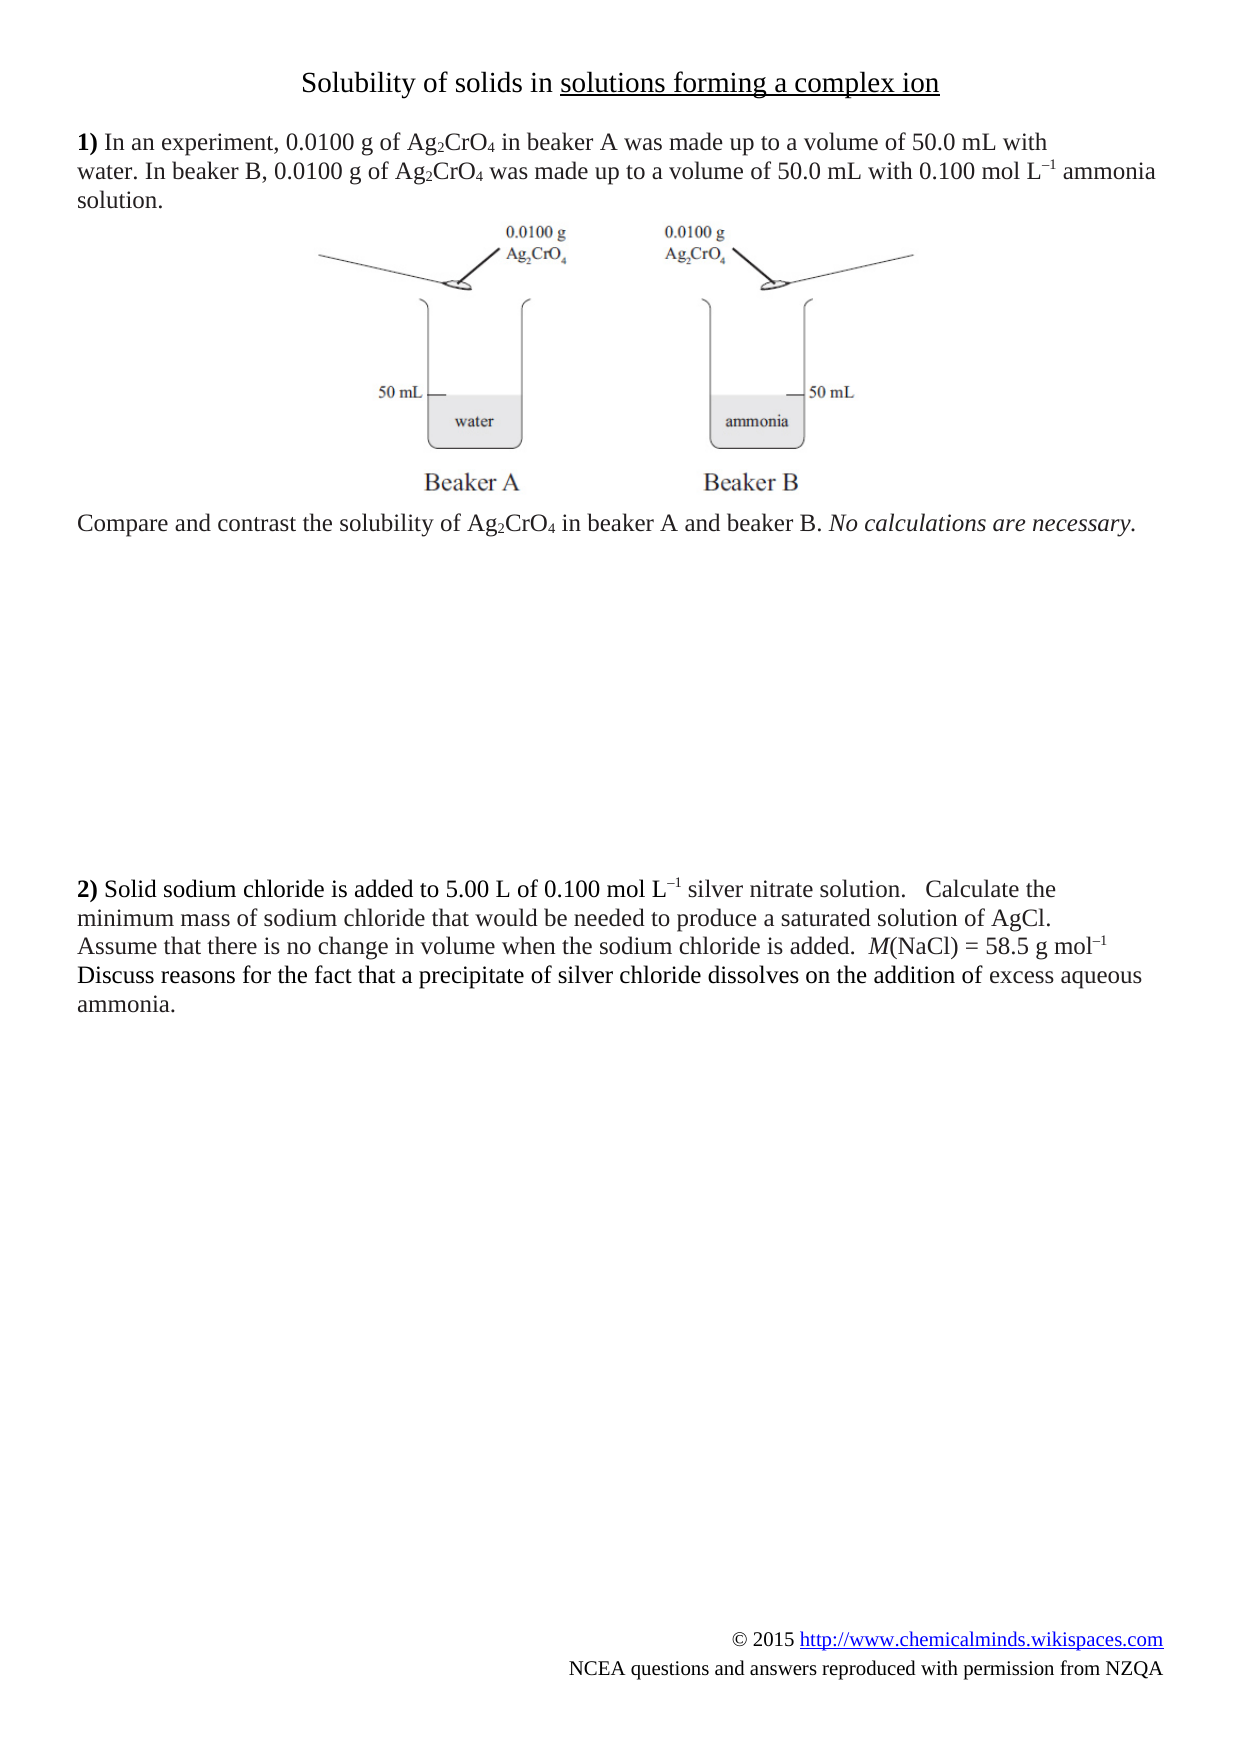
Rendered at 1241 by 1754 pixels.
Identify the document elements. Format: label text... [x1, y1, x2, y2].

text water. In beaker B, 0.0100 g of Ag2CrO4 was made up to a volume of 50.0 mL with 0.100 mol L–1 ammonia solution. [77, 156, 1163, 213]
text 1) In an experiment, 0.0100 g of Ag2CrO4 in beaker A was made up to a volume of 50.0 mL with [77, 127, 1163, 156]
text © 2015 http://www.chemicalminds.wikispaces.com [77, 1627, 1163, 1651]
text Discuss reasons for the fact that a precipitate of silver chloride dissolves on the addition of excess aqueous [77, 960, 1163, 989]
text Assume that there is no change in volume when the sodium chloride is added. M(NaCl) = 58.5 g mol–1 [77, 931, 1163, 960]
text Compare and contrast the solubility of Ag2CrO4 in beaker A and beaker B. No calculations are necessary. [77, 508, 1163, 537]
picture [313, 213, 927, 498]
text NCEA questions and answers reproduced with permission from NZQA [77, 1656, 1163, 1680]
text Solubility of solids in solutions forming a complex ion [77, 65, 1163, 98]
text minimum mass of sodium chloride that would be needed to produce a saturated solution of AgCl. [77, 903, 1163, 931]
text ammonia. [77, 989, 1163, 1018]
text 2) Solid sodium chloride is added to 5.00 L of 0.100 mol L–1 silver nitrate solution. Calculate the [77, 874, 1163, 903]
